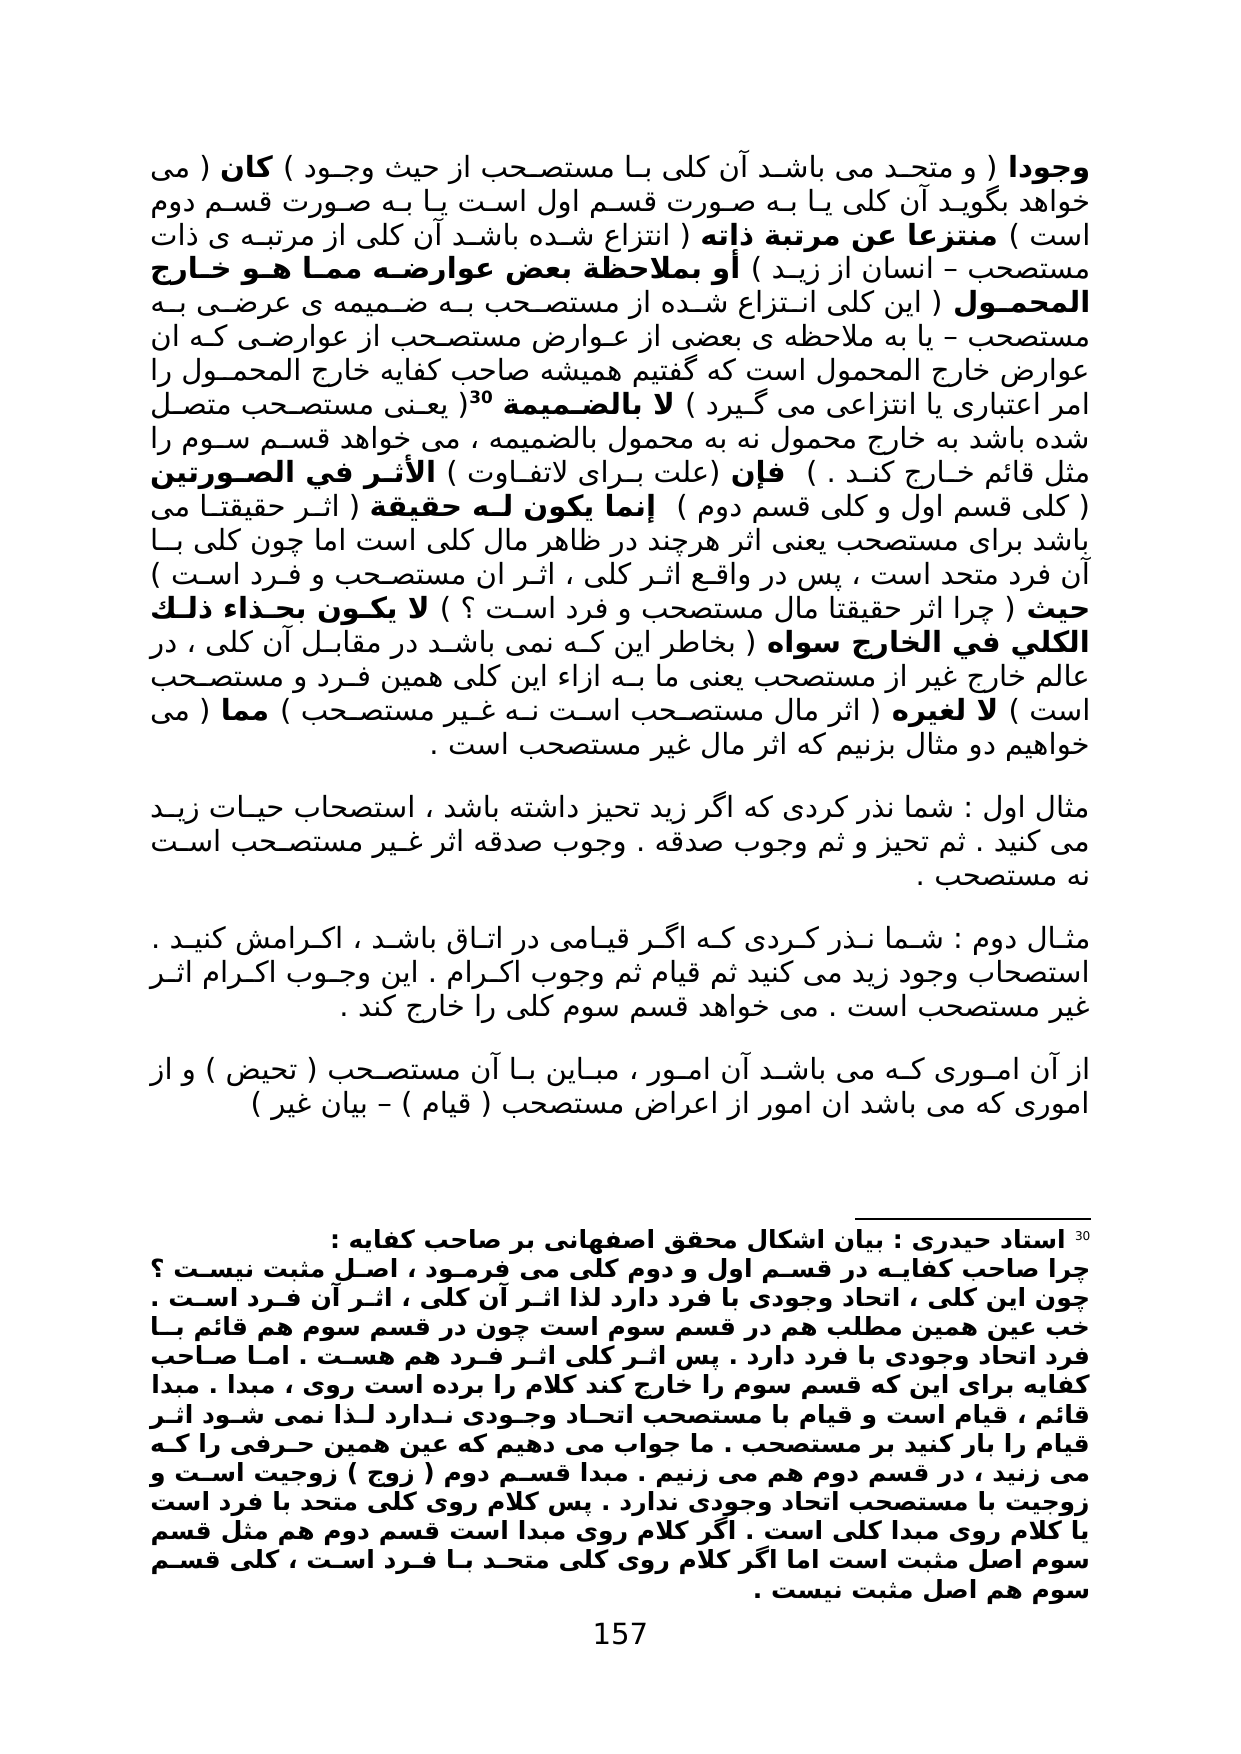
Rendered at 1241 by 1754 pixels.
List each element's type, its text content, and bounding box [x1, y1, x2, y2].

text الثامن [في موارد ليست من الأصل المثبت‏] ( خلافا للشیخ ) [150, 489, 1090, 523]
text تطبیق : [150, 423, 1090, 457]
list کبری : ترتب امر شرعی بر مستصحب اصل مثبت نیست . [150, 260, 996, 294]
text أنه لا تفاوت في الأثر المترتب على المستصحب بين أن يكون مترتبا عليه ( بین این که اثر مترتب بشود بر مستصحب بدون واسطه شدن چیزی ) بلا وساطة شي‏ء أو ( مورد اول ) بوساطة عنوان كلي ينطبق و يحمل عليه بالحمل الشائع ( یا مترتب شود اثر بر مستصحب به واسطه ی ، وساطت کلی که کلی منطبق و حمل می شود بر مستصحب به حمل شایع یعنی مستصحب و کلی اتحاد وجودی دارند و اختلاف مفهومی ) و يتحد معه وجودا ( و متحد می باشد آن کلی با مستصحب از حیث وجود ) كان ( می خواهد بگوید آن کلی یا به صورت قسم اول است یا به صورت قسم دوم است ) منتزعا عن مرتبة ذاته ( انتزاع شده باشد آن کلی از مرتبه ی ذات مستصحب – انسان از زید ) أو بملاحظة بعض عوارضه مما هو خارج المحمول ( این کلی انتزاع شده از مستصحب به ضمیمه ی عرضی به مستصحب – یا به ملاحظه ی بعضی از عوارض مستصحب از عوارضی که ان عوارض خارج المحمول است که گفتیم همیشه صاحب کفایه خارج المحمول را امر اعتباری یا انتزاعی می گیرد ) لا بالضميمة ( یعنی مستصحب متصل شده باشد به خارج محمول نه به محمول بالضمیمه ، می خواهد قسم سوم را مثل قائم خارج کند . ) فإن (علت برای لاتفاوت ) الأثر في الصورتين ( کلی قسم اول و کلی قسم دوم ) إنما يكون له حقيقة ( اثر حقیقتا می باشد برای مستصحب یعنی اثر هرچند در ظاهر مال کلی است اما چون کلی با آن فرد متحد است ، پس در واقع اثر کلی ، اثر ان مستصحب و فرد است ) حيث ( چرا اثر حقیقتا مال مستصحب و فرد است ؟ ) لا يكون بحذاء ذلك الكلي في الخارج سواه ( بخاطر این که نمی باشد در مقابل آن کلی ، در عالم خارج غیر از مستصحب یعنی ما به ازاء این کلی همین فرد و مستصحب است ) لا لغيره ( اثر مال مستصحب است نه غیر مستصحب ) مما ( می خواهیم دو مثال بزنیم که اثر مال غیر مستصحب است . [150, 552, 1090, 1197]
list اما شیخ انصاری شرطیت را امر شرعی نمی داند لذا می گوید اصل مثبت است . [150, 333, 996, 404]
list صغری : ترتب شرطیت و مانعیت و جزئیت ، ترتب امر شرعی بر مستصحب است . [150, 187, 996, 257]
list نتیجه : ترتب شرطیت و مانعیت و جزئیت ، اصل مثبت نیست . [150, 297, 996, 331]
list دلیل صاحب کفایه : [150, 150, 996, 184]
